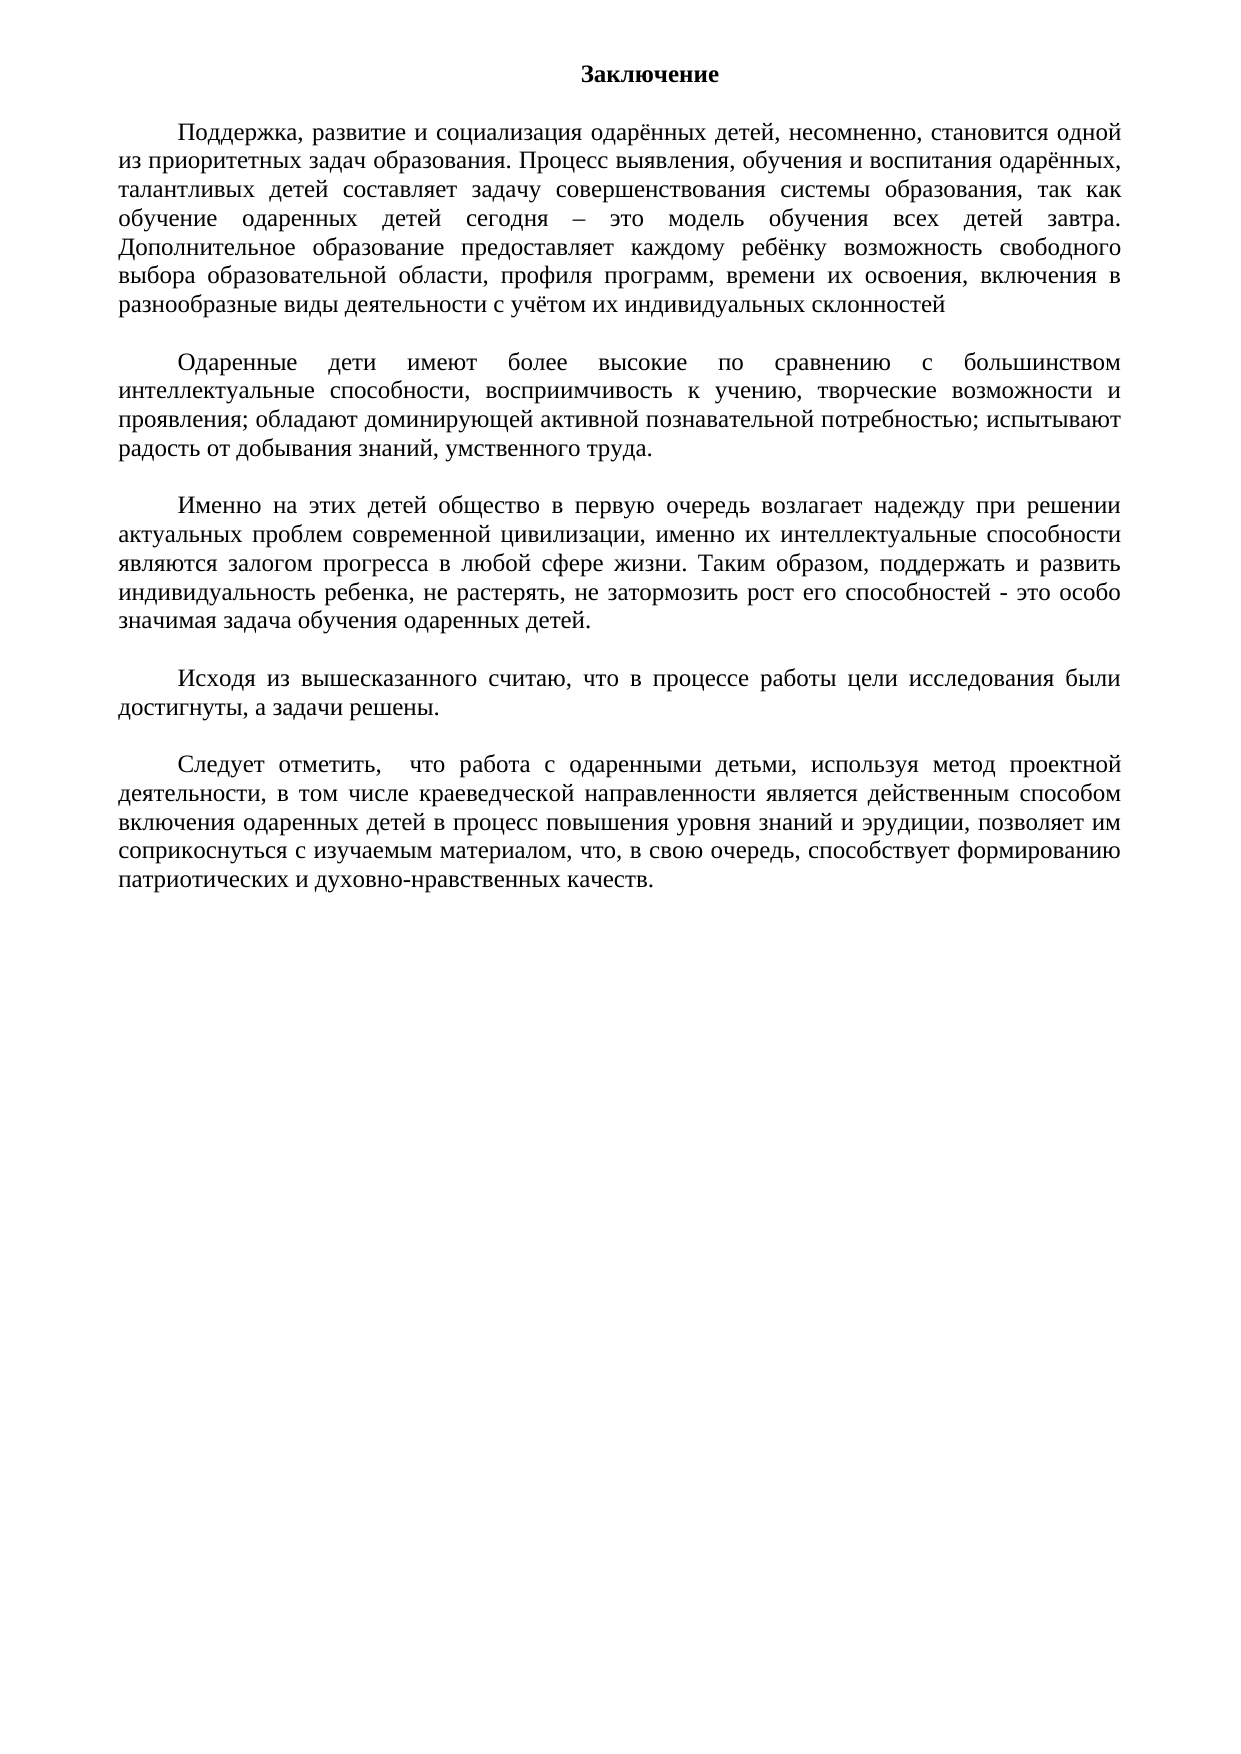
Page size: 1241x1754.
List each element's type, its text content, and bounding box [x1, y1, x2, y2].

text Одаренные дети имеют более высокие по сравнению с большинством интеллектуальные способности, восприимчивость к учению, творческие возможности и проявления; обладают доминирующей активной познавательной потребностью; испытывают радость от добывания знаний, умственного труда. [118, 347, 1122, 462]
text Исходя из вышесказанного считаю, что в процессе работы цели исследования были достигнуты, а задачи решены. [118, 663, 1122, 720]
text Поддержка, развитие и социализация одарённых детей, несомненно, становится одной из приоритетных задач образования. Процесс выявления, обучения и воспитания одарённых, талантливых детей составляет задачу совершенствования системы образования, так как обучение одаренных детей сегодня – это модель обучения всех детей завтра. Дополнительное образование предоставляет каждому ребёнку возможность свободного выбора образовательной области, профиля программ, времени их освоения, включения в разнообразные виды деятельности с учётом их индивидуальных склонностей [118, 117, 1122, 318]
text Следует отметить, что работа с одаренными детьми, используя метод проектной деятельности, в том числе краеведческой направленности является действенным способом включения одаренных детей в процесс повышения уровня знаний и эрудиции, позволяет им соприкоснуться с изучаемым материалом, что, в свою очередь, способствует формированию патриотических и духовно-нравственных качеств. [118, 749, 1122, 893]
text Именно на этих детей общество в первую очередь возлагает надежду при решении актуальных проблем современной цивилизации, именно их интеллектуальные способности являются залогом прогресса в любой сфере жизни. Таким образом, поддержать и развить индивидуальность ребенка, не растерять, не затормозить рост его способностей - это особо значимая задача обучения одаренных детей. [118, 490, 1122, 634]
text Заключение [118, 59, 1122, 88]
